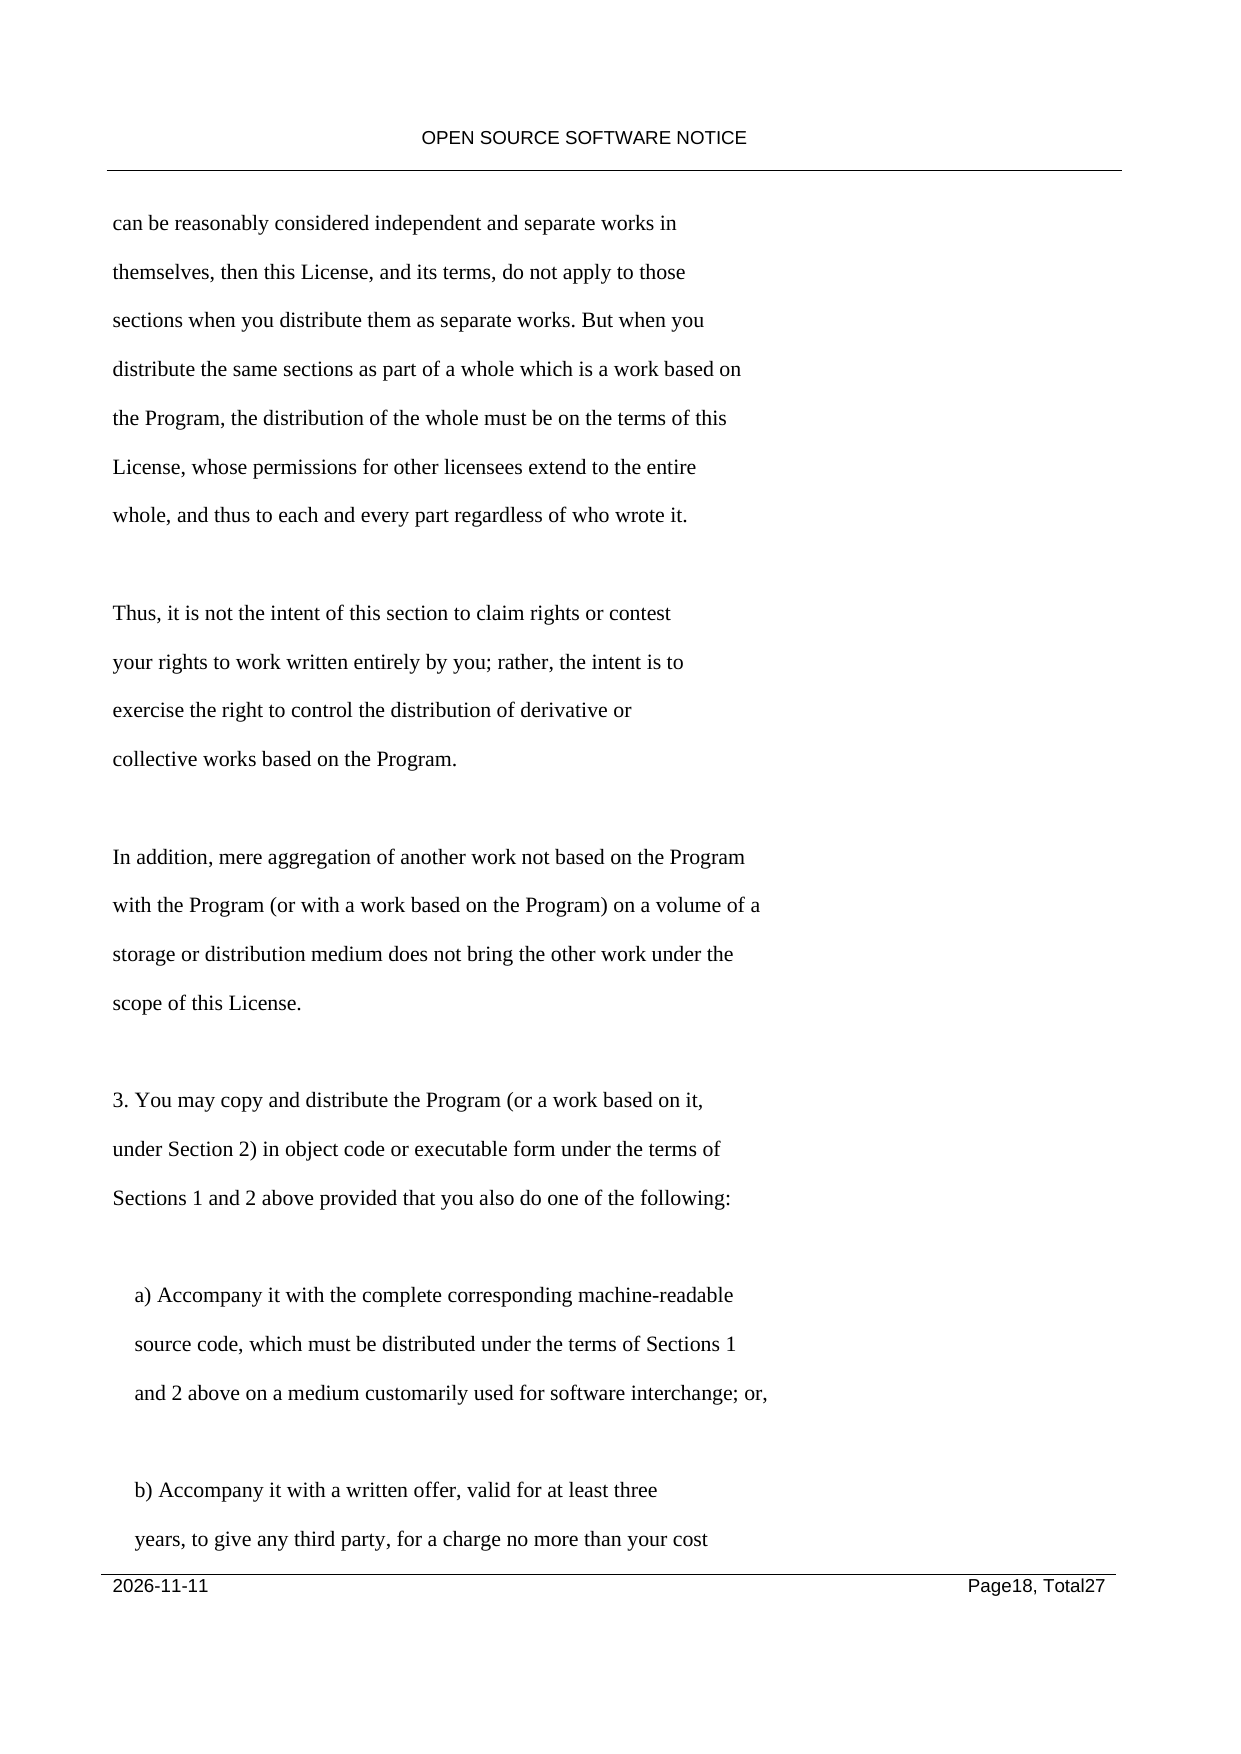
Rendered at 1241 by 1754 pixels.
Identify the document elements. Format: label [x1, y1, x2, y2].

text [112, 206, 1128, 1555]
